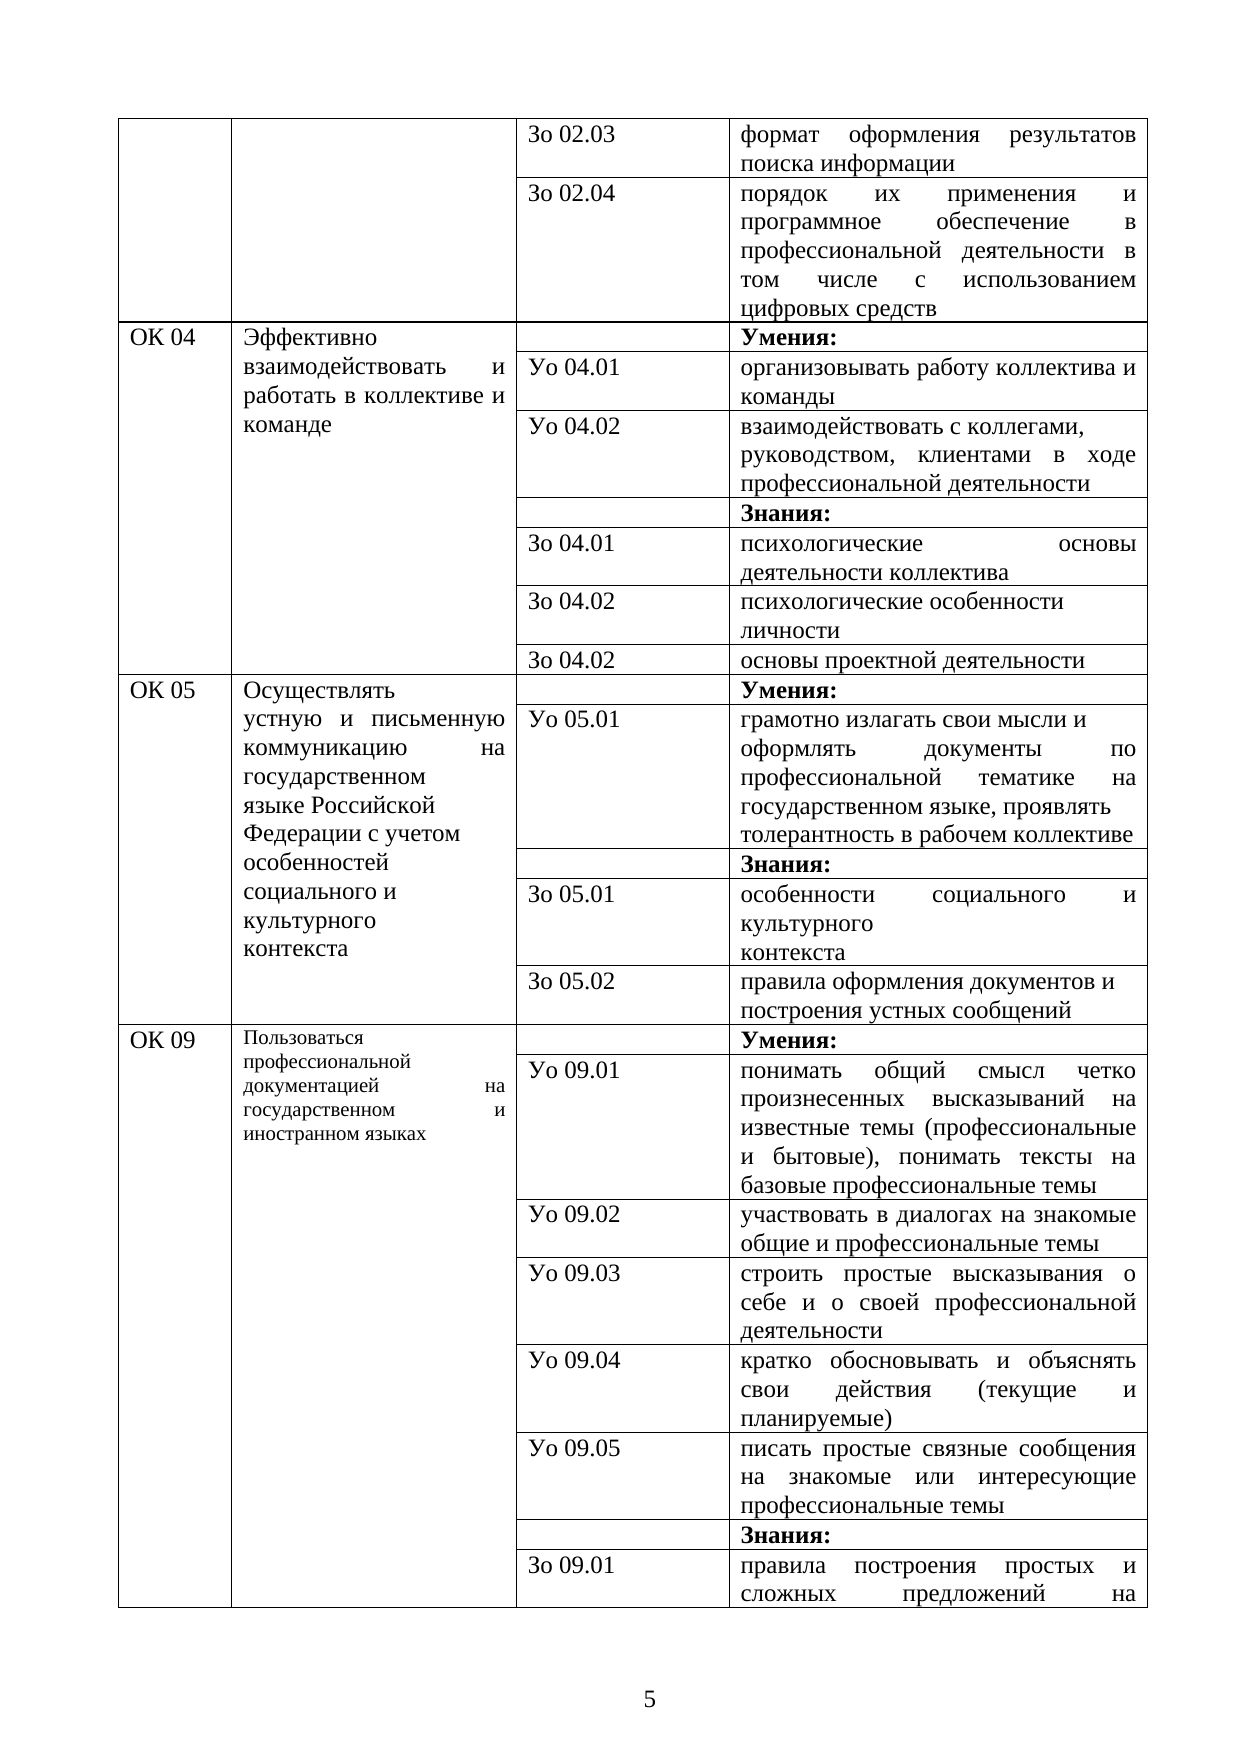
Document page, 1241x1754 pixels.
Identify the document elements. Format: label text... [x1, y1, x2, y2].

table_cell особенности социального и культурного контекста [730, 879, 1147, 965]
table_cell Зо 02.03 [517, 119, 729, 177]
table_cell Умения: [730, 675, 1147, 703]
table_cell Уо 04.01 [517, 352, 729, 410]
table_cell [517, 498, 729, 527]
table_cell Уо 09.02 [517, 1200, 729, 1257]
table_cell Знания: [730, 1520, 1147, 1549]
table_cell понимать общий смысл четко произнесенных высказываний на известные темы (профессиональные и бытовые), понимать тексты на базовые профессиональные темы [730, 1055, 1147, 1198]
table_cell Осуществлять устную и письменную коммуникацию на государственном языке Российской Федерации с учетом особенностей социального и культурного контекста [232, 675, 516, 1024]
table_cell Эффективно взаимодействовать и работать в коллективе и команде [232, 323, 516, 674]
table_cell Знания: [730, 498, 1147, 527]
table_cell кратко обосновывать и объяснять свои действия (текущие и планируемые) [730, 1345, 1147, 1432]
table_cell психологические особенности личности [730, 586, 1147, 644]
table_cell [517, 1025, 729, 1054]
table_cell Зо 05.01 [517, 879, 729, 965]
table_cell Уо 05.01 [517, 705, 729, 848]
table_cell [517, 323, 729, 351]
table_cell Уо 09.05 [517, 1433, 729, 1519]
table_cell Уо 09.04 [517, 1345, 729, 1432]
table_cell грамотно излагать свои мысли и оформлять документы по профессиональной тематике на государственном языке, проявлять толерантность в рабочем коллективе [730, 705, 1147, 848]
table_cell [517, 849, 729, 878]
table_cell Зо 04.02 [517, 645, 729, 674]
table_cell ОК 09 [119, 1025, 231, 1607]
table_cell Пользоваться профессиональной документацией на государственном и иностранном языках [232, 1025, 516, 1607]
table_cell Уо 09.03 [517, 1258, 729, 1344]
table_cell ОК 05 [119, 675, 231, 1024]
table_cell участвовать в диалогах на знакомые общие и профессиональные темы [730, 1200, 1147, 1257]
table_cell ОК 04 [119, 323, 231, 674]
table_cell Зо 04.01 [517, 528, 729, 585]
table_cell [517, 1520, 729, 1549]
table_cell Умения: [730, 323, 1147, 351]
table_cell [517, 675, 729, 703]
table_cell Знания: [730, 849, 1147, 878]
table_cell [730, 1550, 1147, 1607]
table_cell Зо 04.02 [517, 586, 729, 644]
table_cell писать простые связные сообщения на знакомые или интересующие профессиональные темы [730, 1433, 1147, 1519]
table_cell организовывать работу коллектива и команды [730, 352, 1147, 410]
table_cell взаимодействовать с коллегами, руководством, клиентами в ходе профессиональной деятельности [730, 411, 1147, 497]
table_cell правила оформления документов и построения устных сообщений [730, 966, 1147, 1024]
table_cell порядок их применения и программное обеспечение в профессиональной деятельности в том числе с использованием цифровых средств [730, 178, 1147, 321]
table_cell основы проектной деятельности [730, 645, 1147, 674]
table_cell Зо 09.01 [517, 1550, 729, 1607]
table_cell психологические основы деятельности коллектива [730, 528, 1147, 585]
table_cell формат оформления результатов поиска информации [730, 119, 1147, 177]
table_cell Уо 09.01 [517, 1055, 729, 1198]
table_cell строить простые высказывания о себе и о своей профессиональной деятельности [730, 1258, 1147, 1344]
table_cell Уо 04.02 [517, 411, 729, 497]
table_cell Зо 05.02 [517, 966, 729, 1024]
table_cell Умения: [730, 1025, 1147, 1054]
table_cell Зо 02.04 [517, 178, 729, 321]
